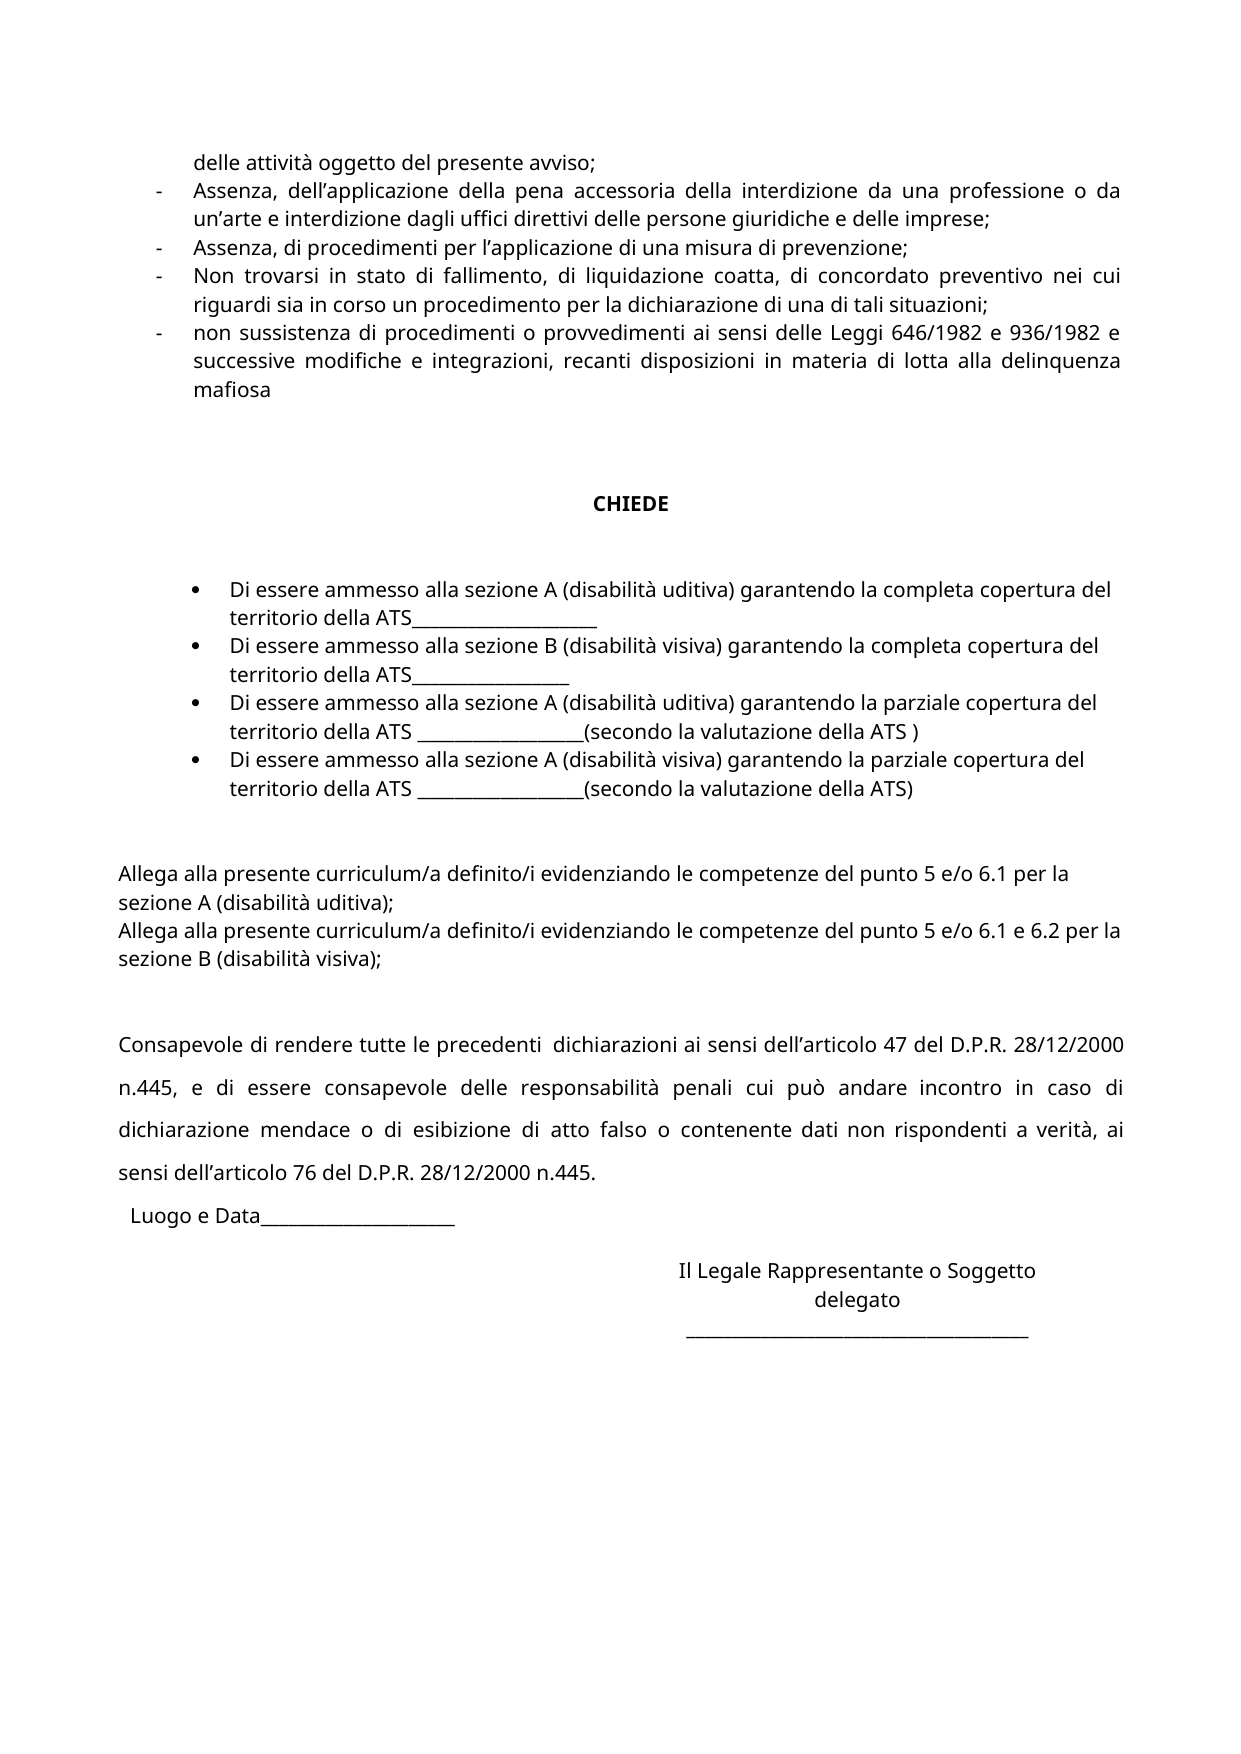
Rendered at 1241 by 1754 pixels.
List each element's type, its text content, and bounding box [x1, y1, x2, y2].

text Allega alla presente curriculum/a definito/i evidenziando le competenze del punto 5 e/o 6.1 e 6.2 per la sezione B (disabilità visiva); [118, 916, 1122, 973]
list Di essere ammesso alla sezione A (disabilità visiva) garantendo la parziale copertura del territorio della ATS __________________(secondo la valutazione della ATS) [192, 745, 1122, 802]
text Luogo e Data_____________________ [130, 1200, 536, 1228]
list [156, 148, 1122, 176]
list Assenza, di procedimenti per l’applicazione di una misura di prevenzione; [156, 233, 1122, 261]
list non sussistenza di procedimenti o provvedimenti ai sensi delle Leggi 646/1982 e 936/1982 e successive modifiche e integrazioni, recanti disposizioni in materia di lotta alla delinquenza mafiosa [156, 318, 1122, 403]
text CHIEDE [137, 489, 1124, 518]
list Di essere ammesso alla sezione B (disabilità visiva) garantendo la completa copertura del territorio della ATS_________________ [192, 632, 1122, 688]
text Allega alla presente curriculum/a definito/i evidenziando le competenze del punto 5 e/o 6.1 per la sezione A (disabilità uditiva); [118, 859, 1122, 916]
list Non trovarsi in stato di fallimento, di liquidazione coatta, di concordato preventivo nei cui riguardi sia in corso un procedimento per la dichiarazione di una di tali situazioni; [156, 261, 1122, 318]
text _____________________________________ [644, 1313, 1071, 1342]
list Di essere ammesso alla sezione A (disabilità uditiva) garantendo la completa copertura del territorio della ATS____________________ [192, 575, 1122, 632]
text Consapevole di rendere tutte le precedenti dichiarazioni ai sensi dell’articolo 47 del D.P.R. 28/12/2000 n.445, e di essere consapevole delle responsabilità penali cui può andare incontro in caso di dichiarazione mendace o di esibizione di atto falso o contenente dati non rispondenti a verità, ai sensi dell’articolo 76 del D.P.R. 28/12/2000 n.445. [118, 1030, 1124, 1186]
text Il Legale Rappresentante o Soggetto delegato [644, 1256, 1071, 1313]
list Di essere ammesso alla sezione A (disabilità uditiva) garantendo la parziale copertura del territorio della ATS __________________(secondo la valutazione della ATS ) [192, 688, 1122, 745]
list Assenza, dell’applicazione della pena accessoria della interdizione da una professione o da un’arte e interdizione dagli uffici direttivi delle persone giuridiche e delle imprese; [156, 176, 1122, 233]
